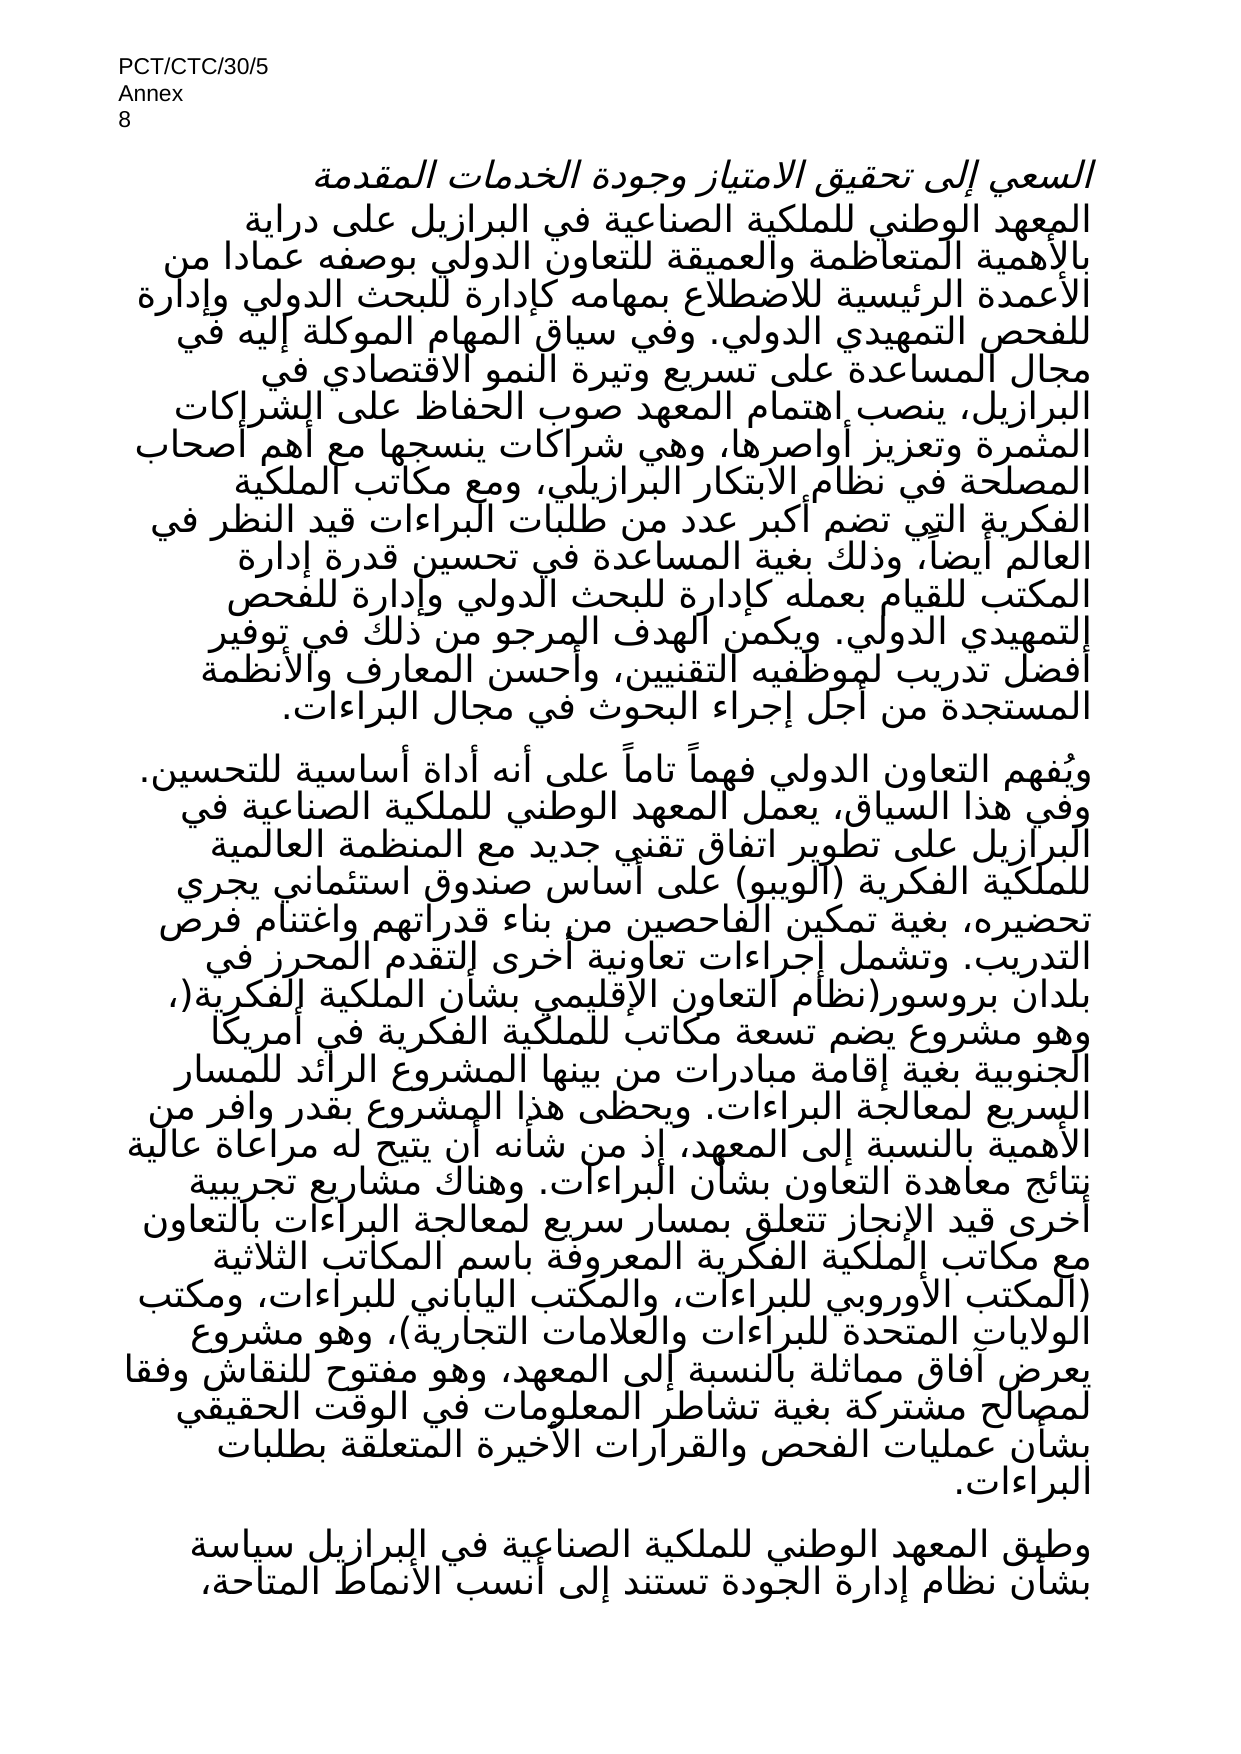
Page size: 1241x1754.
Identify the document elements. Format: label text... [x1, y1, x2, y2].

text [118, 1527, 1092, 1602]
text المعهد الوطني للملكية الصناعية في البرازيل على دراية بالأهمية المتعاظمة والعميقة للتعاون الدولي بوصفه عمادا من الأعمدة الرئيسية للاضطلاع بمهامه كإدارة للبحث الدولي وإدارة للفحص التمهيدي الدولي. وفي سياق المهام الموكلة إليه في مجال المساعدة على تسريع وتيرة النمو الاقتصادي في البرازيل، ينصب اهتمام المعهد صوب الحفاظ على الشراكات المثمرة وتعزيز أواصرها، وهي شراكات ينسجها مع أهم أصحاب المصلحة في نظام الابتكار البرازيلي، ومع مكاتب الملكية الفكرية التي تضم أكبر عدد من طلبات البراءات قيد النظر في العالم أيضاً، وذلك بغية المساعدة في تحسين قدرة إدارة المكتب للقيام بعمله كإدارة للبحث الدولي وإدارة للفحص التمهيدي الدولي. ويكمن الهدف المرجو من ذلك في توفير أفضل تدريب لموظفيه التقنيين، وأحسن المعارف والأنظمة المستجدة من أجل إجراء البحوث في مجال البراءات. [118, 202, 1092, 727]
subtitle السعي إلى تحقيق الامتياز وجودة الخدمات المقدمة [118, 158, 1092, 196]
text ويُفهم التعاون الدولي فهماً تاماً على أنه أداة أساسية للتحسين. وفي هذا السياق، يعمل المعهد الوطني للملكية الصناعية في البرازيل على تطوير اتفاق تقني جديد مع المنظمة العالمية للملكية الفكرية (الويبو) على أساس صندوق استئماني يجري تحضيره، بغية تمكين الفاحصين من بناء قدراتهم واغتنام فرص التدريب. وتشمل إجراءات تعاونية أخرى التقدم المحرز في بلدان بروسور(نظام التعاون الإقليمي بشأن الملكية الفكرية(، وهو مشروع يضم تسعة مكاتب للملكية الفكرية في أمريكا الجنوبية بغية إقامة مبادرات من بينها المشروع الرائد للمسار السريع لمعالجة البراءات. ويحظى هذا المشروع بقدر وافر من الأهمية بالنسبة إلى المعهد، إذ من شأنه أن يتيح له مراعاة عالية نتائج معاهدة التعاون بشأن البراءات. وهناك مشاريع تجريبية أخرى قيد الإنجاز تتعلق بمسار سريع لمعالجة البراءات بالتعاون مع مكاتب الملكية الفكرية المعروفة باسم المكاتب الثلاثية (المكتب الأوروبي للبراءات، والمكتب الياباني للبراءات، ومكتب الولايات المتحدة للبراءات والعلامات التجارية)، وهو مشروع يعرض آفاق مماثلة بالنسبة إلى المعهد، وهو مفتوح للنقاش وفقا لمصالح مشتركة بغية تشاطر المعلومات في الوقت الحقيقي بشأن عمليات الفحص والقرارات الأخيرة المتعلقة بطلبات البراءات. [118, 752, 1092, 1502]
